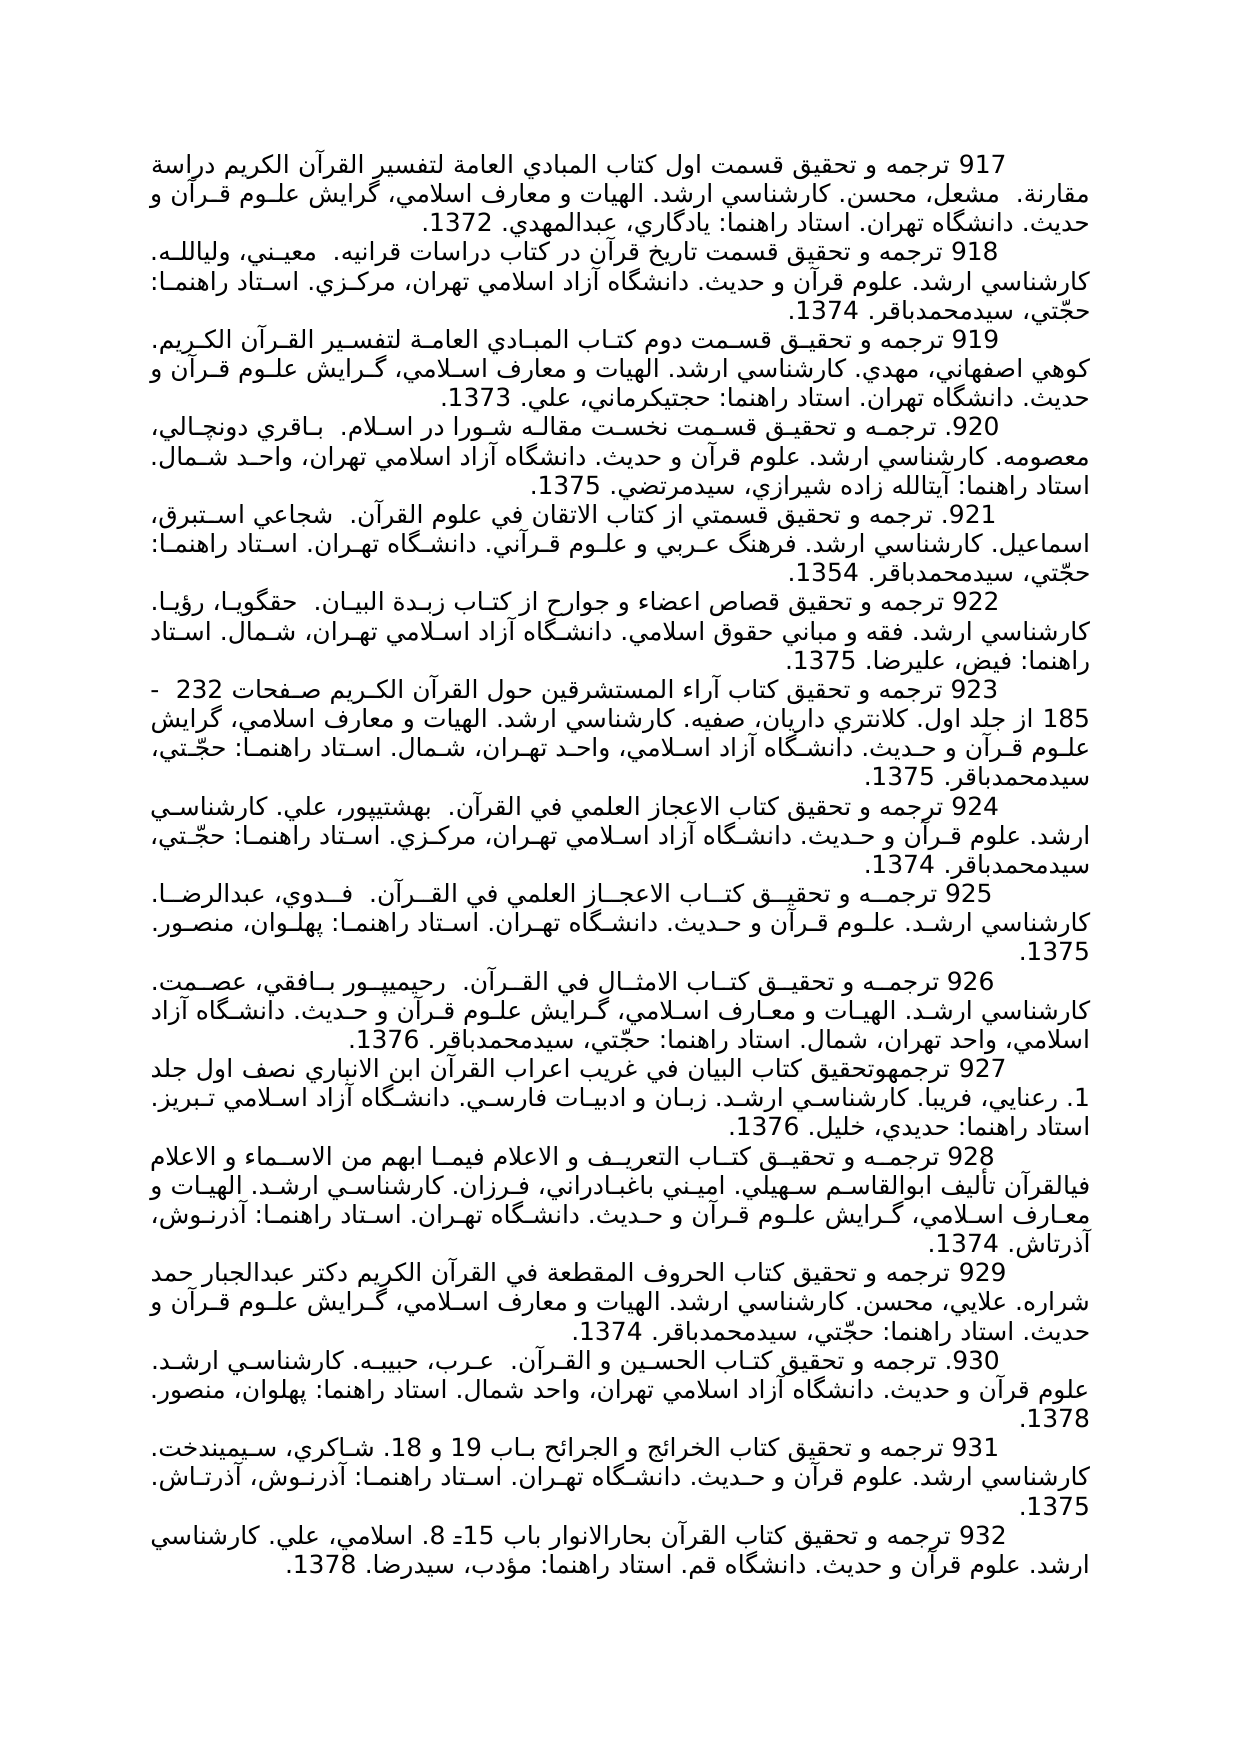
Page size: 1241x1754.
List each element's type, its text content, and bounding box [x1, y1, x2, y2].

text 921. ترجمه و تحقيق قسمتي از كتاب الاتقان في علوم القرآن. شجاعي استبرق، اسماعيل. كارشناسي ارشد. فرهنگ عربي و علوم قرآني. دانشگاه تهران. استاد راهنما: حجّتي، سيدمحمدباقر. 1354. [150, 500, 1090, 587]
text 922 ترجمه و تحقيق قصاص اعضاء و جوارح از كتاب زبدة البيان. حق‏گويا، رؤيا. كارشناسي ارشد. فقه و مباني حقوق اسلامي. دانشگاه آزاد اسلامي تهران، شمال. استاد راهنما: فيض، عليرضا. 1375. [150, 587, 1090, 675]
text 923 ترجمه و تحقيق كتاب آراء المستشرقين حول القرآن الكريم صفحات 232 - 185 از جلد اول. كلانتري داريان، صفيه. كارشناسي ارشد. الهيات و معارف اسلامي، گرايش علوم قرآن و حديث. دانشگاه آزاد اسلامي، واحد تهران، شمال. استاد راهنما: حجّتي، سيدمحمدباقر. 1375. [150, 675, 1090, 792]
text 925 ترجمه و تحقيق كتاب الاعجاز العلمي في القرآن. فدوي، عبدالرضا. كارشناسي ارشد. علوم قرآن و حديث. دانشگاه تهران. استاد راهنما: پهلوان، منصور. 1375. [150, 879, 1090, 967]
text 931 ترجمه و تحقيق كتاب الخرائج و الجرائح باب 19 و 18. شاكري، سيمين‏دخت. كارشناسي ارشد. علوم قرآن و حديث. دانشگاه تهران. استاد راهنما: آذرنوش، آذرتاش. 1375. [150, 1433, 1090, 1521]
text 932 ترجمه و تحقيق كتاب القرآن بحارالانوار باب 15- 8. اسلامي، علي. كارشناسي ارشد. علوم قرآن و حديث. دانشگاه قم. استاد راهنما: مؤدب، سيدرضا. 1378. [150, 1521, 1090, 1579]
text 927 ترجمه‏وتحقيق كتاب البيان في غريب اعراب القرآن ابن الانباري نصف اول جلد 1. رعنايي، فريبا. كارشناسي ارشد. زبان و ادبيات فارسي. دانشگاه آزاد اسلامي تبريز. استاد راهنما: حديدي، خليل. 1376. [150, 1054, 1090, 1142]
text 929 ترجمه و تحقيق كتاب الحروف المقطعة في القرآن الكريم دكتر عبدالجبار حمد شراره. علايي، محسن. كارشناسي ارشد. الهيات و معارف اسلامي، گرايش علوم قرآن و حديث. استاد راهنما: حجّتي، سيدمحمدباقر. 1374. [150, 1258, 1090, 1346]
text 928 ترجمه و تحقيق كتاب التعريف و الاعلام فيما ابهم من الاسماء و الاعلام في‏القرآن تأليف ابوالقاسم سهيلي. اميني باغبادراني، فرزان. كارشناسي ارشد. الهيات و معارف اسلامي، گرايش علوم قرآن و حديث. دانشگاه تهران. استاد راهنما: آذرنوش، آذرتاش. 1374. [150, 1142, 1090, 1258]
text 920. ترجمه و تحقيق قسمت نخست مقاله شورا در اسلام. باقري دونچالي، معصومه. كارشناسي ارشد. علوم قرآن و حديث. دانشگاه آزاد اسلامي تهران، واحد شمال. استاد راهنما: آيت‏الله زاده شيرازي، سيدمرتضي. 1375. [150, 412, 1090, 500]
text 924 ترجمه و تحقيق كتاب الاعجاز العلمي في القرآن. بهشتي‏پور، علي. كارشناسي ارشد. علوم قرآن و حديث. دانشگاه آزاد اسلامي تهران، مركزي. استاد راهنما: حجّتي، سيدمحمدباقر. 1374. [150, 792, 1090, 879]
text 930. ترجمه و تحقيق كتاب الحسين و القرآن. عرب، حبيبه. كارشناسي ارشد. علوم قرآن و حديث. دانشگاه آزاد اسلامي تهران، واحد شمال. استاد راهنما: پهلوان، منصور. 1378. [150, 1346, 1090, 1433]
text 917 ترجمه و تحقيق قسمت اول كتاب المبادي العامة لتفسير القرآن الكريم دراسة مقارنة. مشعل، محسن. كارشناسي ارشد. الهيات و معارف اسلامي، گرايش علوم قرآن و حديث. دانشگاه تهران. استاد راهنما: يادگاري، عبدالمهدي. 1372. [150, 150, 1090, 237]
text 918 ترجمه و تحقيق قسمت تاريخ قرآن در كتاب دراسات قرانيه. معيني، ولي‏الله. كارشناسي ارشد. علوم قرآن و حديث. دانشگاه آزاد اسلامي تهران، مركزي. استاد راهنما: حجّتي، سيدمحمدباقر. 1374. [150, 237, 1090, 325]
text 919 ترجمه و تحقيق قسمت دوم كتاب المبادي العامة لتفسير القرآن الكريم. كوهي اصفهاني، مهدي. كارشناسي ارشد. الهيات و معارف اسلامي، گرايش علوم قرآن و حديث. دانشگاه تهران. استاد راهنما: حجتي‏كرماني، علي. 1373. [150, 325, 1090, 412]
text 926 ترجمه و تحقيق كتاب الامثال في القرآن. رحيمي‏پور بافقي، عصمت. كارشناسي ارشد. الهيات و معارف اسلامي، گرايش علوم قرآن و حديث. دانشگاه آزاد اسلامي، واحد تهران، شمال. استاد راهنما: حجّتي، سيدمحمدباقر. 1376. [150, 967, 1090, 1054]
